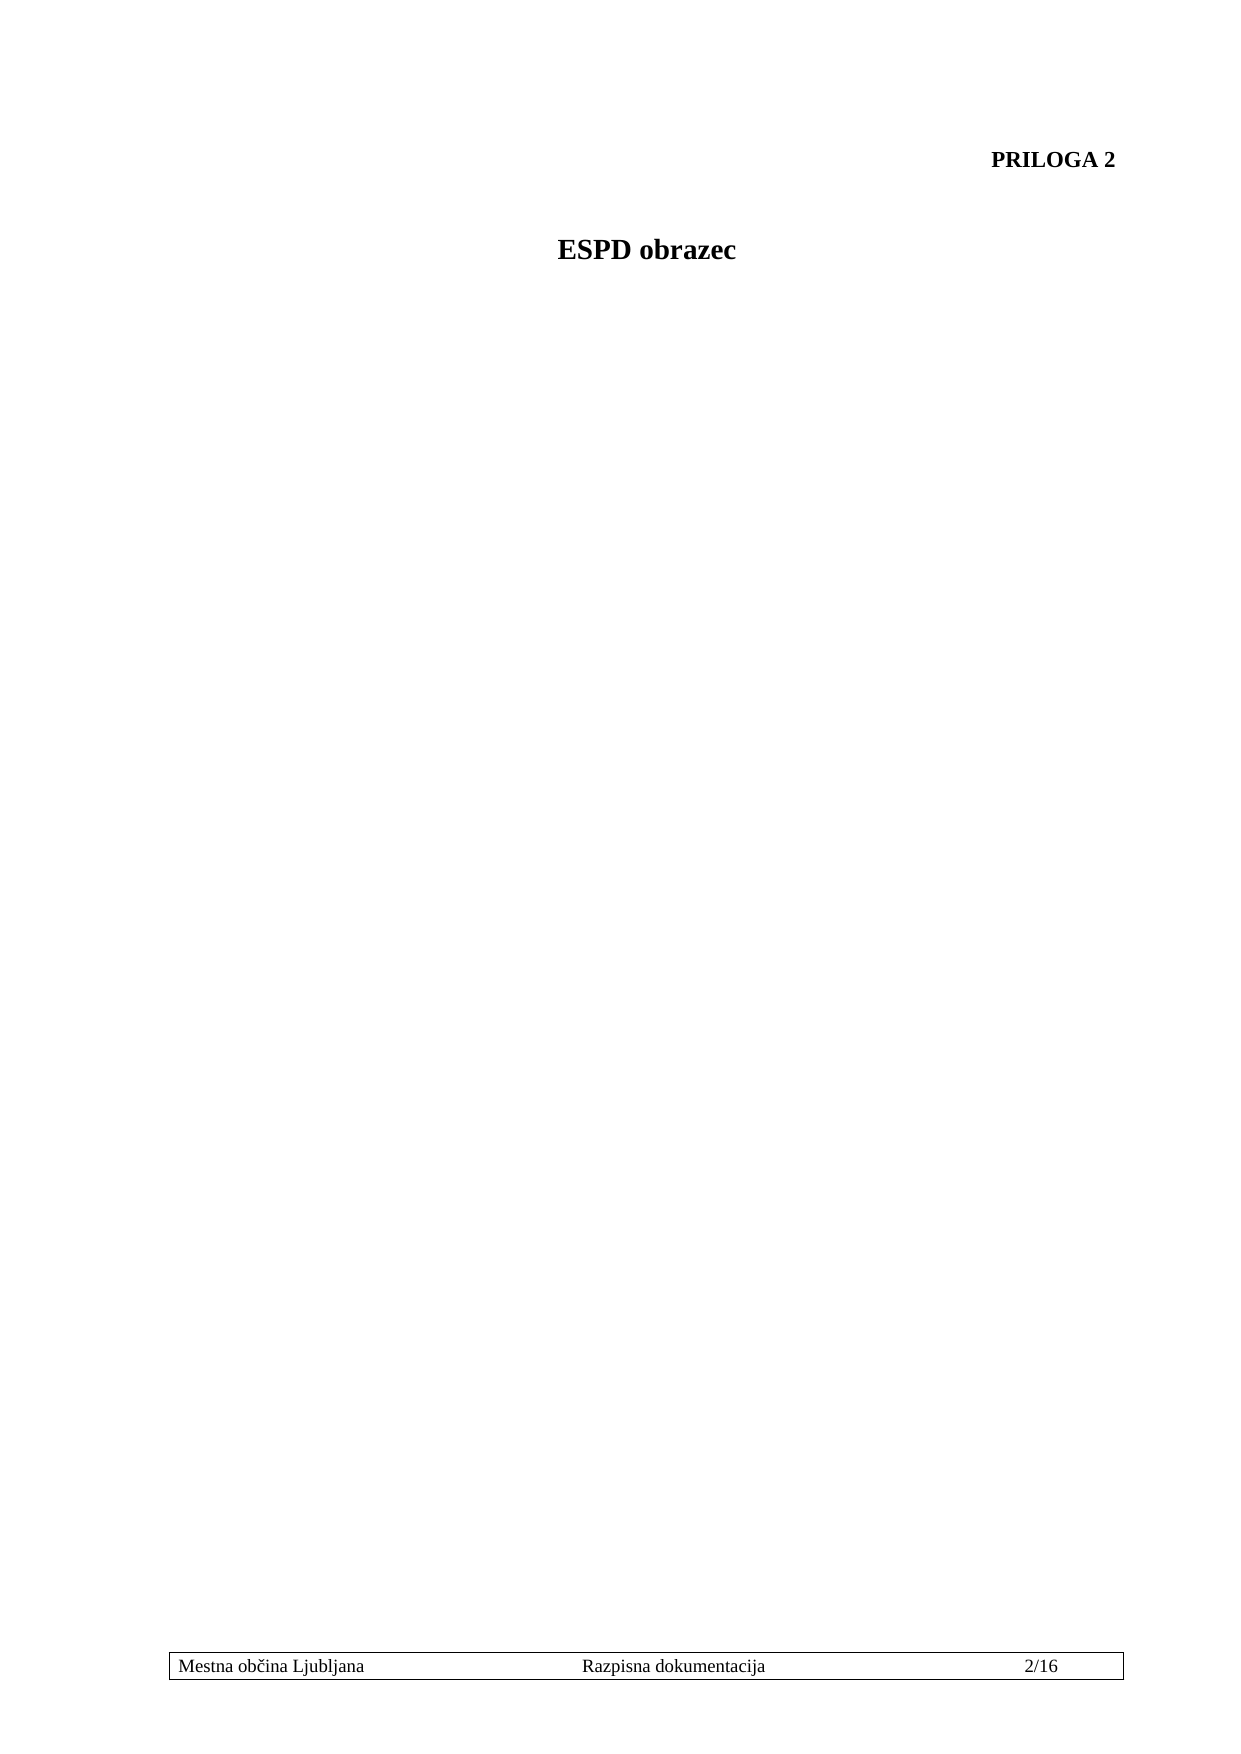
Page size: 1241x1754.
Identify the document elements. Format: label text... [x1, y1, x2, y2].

text PRILOGA 2 [178, 146, 1115, 172]
text ESPD obrazec [178, 232, 1115, 266]
